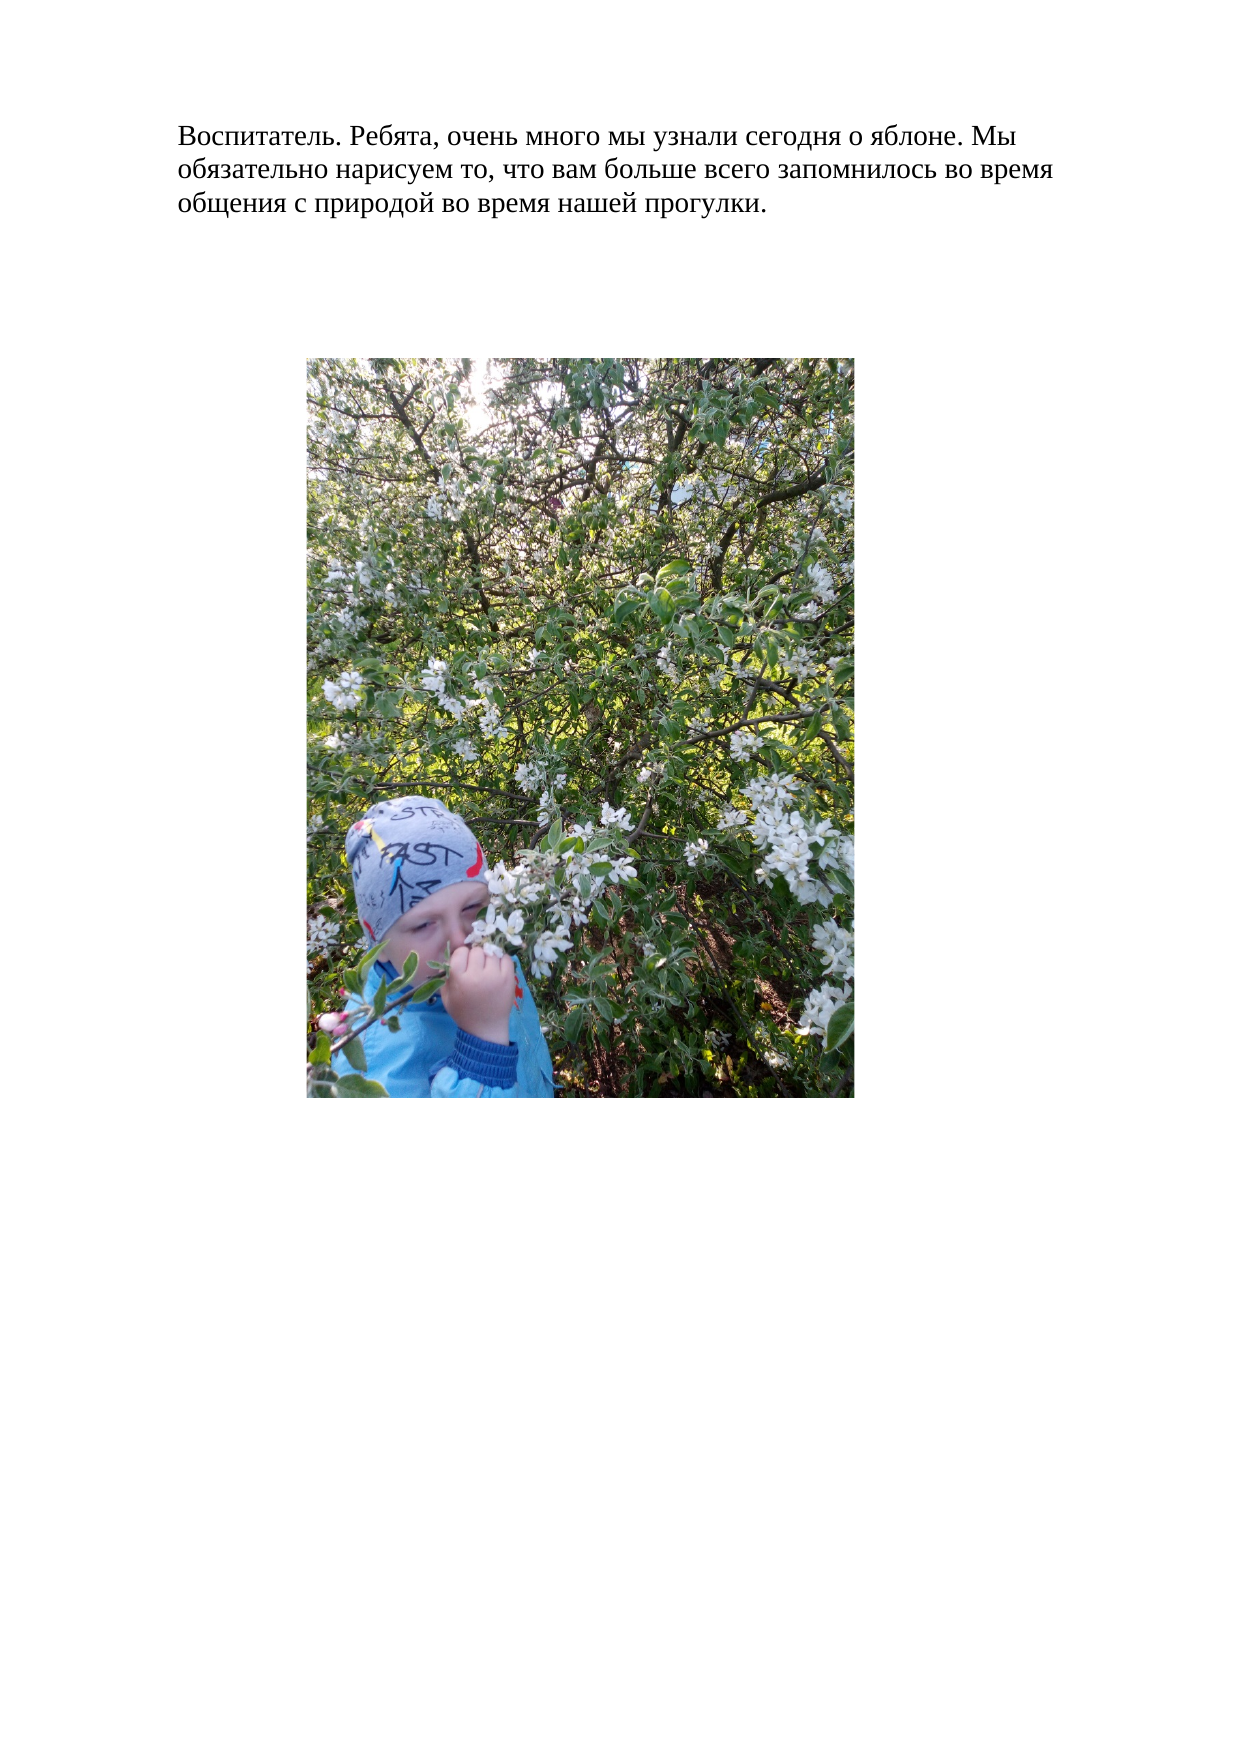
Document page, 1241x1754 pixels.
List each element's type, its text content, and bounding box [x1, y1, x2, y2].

text Воспитатель. Ребята, очень много мы узнали сегодня о яблоне. Мы обязательно нарисуем то, что вам больше всего запомнилось во время общения с природой во время нашей прогулки. [177, 118, 1152, 219]
picture [306, 358, 855, 1098]
